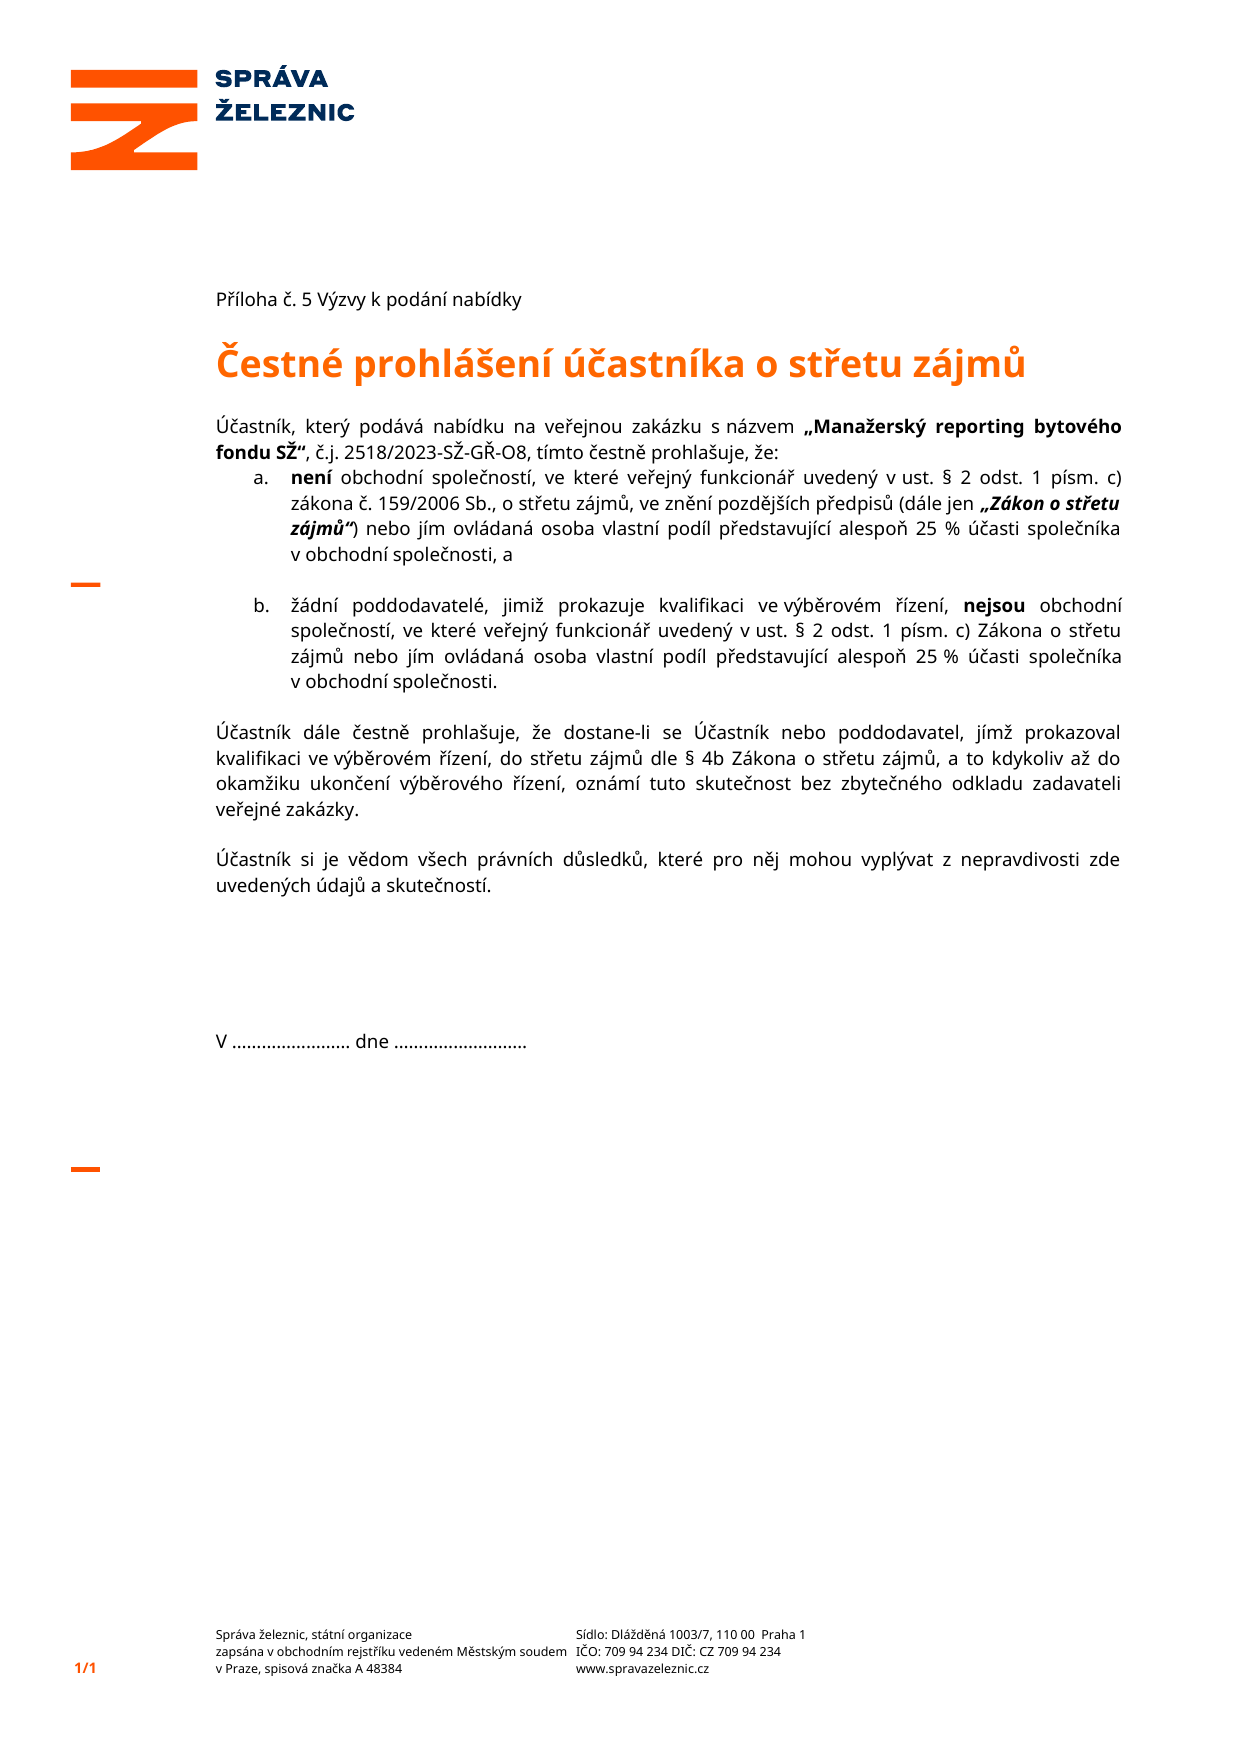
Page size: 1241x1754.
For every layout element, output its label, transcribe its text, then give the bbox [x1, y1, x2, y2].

text Příloha č. 5 Výzvy k podání nabídky [216, 286, 1122, 311]
text Účastník dále čestně prohlašuje, že dostane-li se Účastník nebo poddodavatel, jímž prokazoval kvalifikaci ve výběrovém řízení, do střetu zájmů dle § 4b Zákona o střetu zájmů, a to kdykoliv až do okamžiku ukončení výběrového řízení, oznámí tuto skutečnost bez zbytečného odkladu zadavateli veřejné zakázky. [216, 720, 1122, 822]
text V …………………… dne ……………………… [216, 1029, 1122, 1054]
text Čestné prohlášení účastníka o střetu zájmů [216, 337, 1122, 388]
list žádní poddodavatelé, jimiž prokazuje kvalifikaci ve výběrovém řízení, nejsou obchodní společností, ve které veřejný funkcionář uvedený v ust. § 2 odst. 1 písm. c) Zákona o střetu zájmů nebo jím ovládaná osoba vlastní podíl představující alespoň 25 % účasti společníka v obchodní společnosti. [253, 592, 1122, 694]
list není obchodní společností, ve které veřejný funkcionář uvedený v ust. § 2 odst. 1 písm. c) zákona č. 159/2006 Sb., o střetu zájmů, ve znění pozdějších předpisů (dále jen „Zákon o střetu zájmů“) nebo jím ovládaná osoba vlastní podíl představující alespoň 25 % účasti společníka v obchodní společnosti, a [253, 464, 1122, 567]
text Účastník si je vědom všech právních důsledků, které pro něj mohou vyplývat z nepravdivosti zde uvedených údajů a skutečností. [216, 847, 1122, 898]
text Účastník, který podává nabídku na veřejnou zakázku s názvem „Manažerský reporting bytového fondu SŽ“, č.j. 2518/2023-SŽ-GŘ-O8, tímto čestně prohlašuje, že: [216, 413, 1122, 464]
